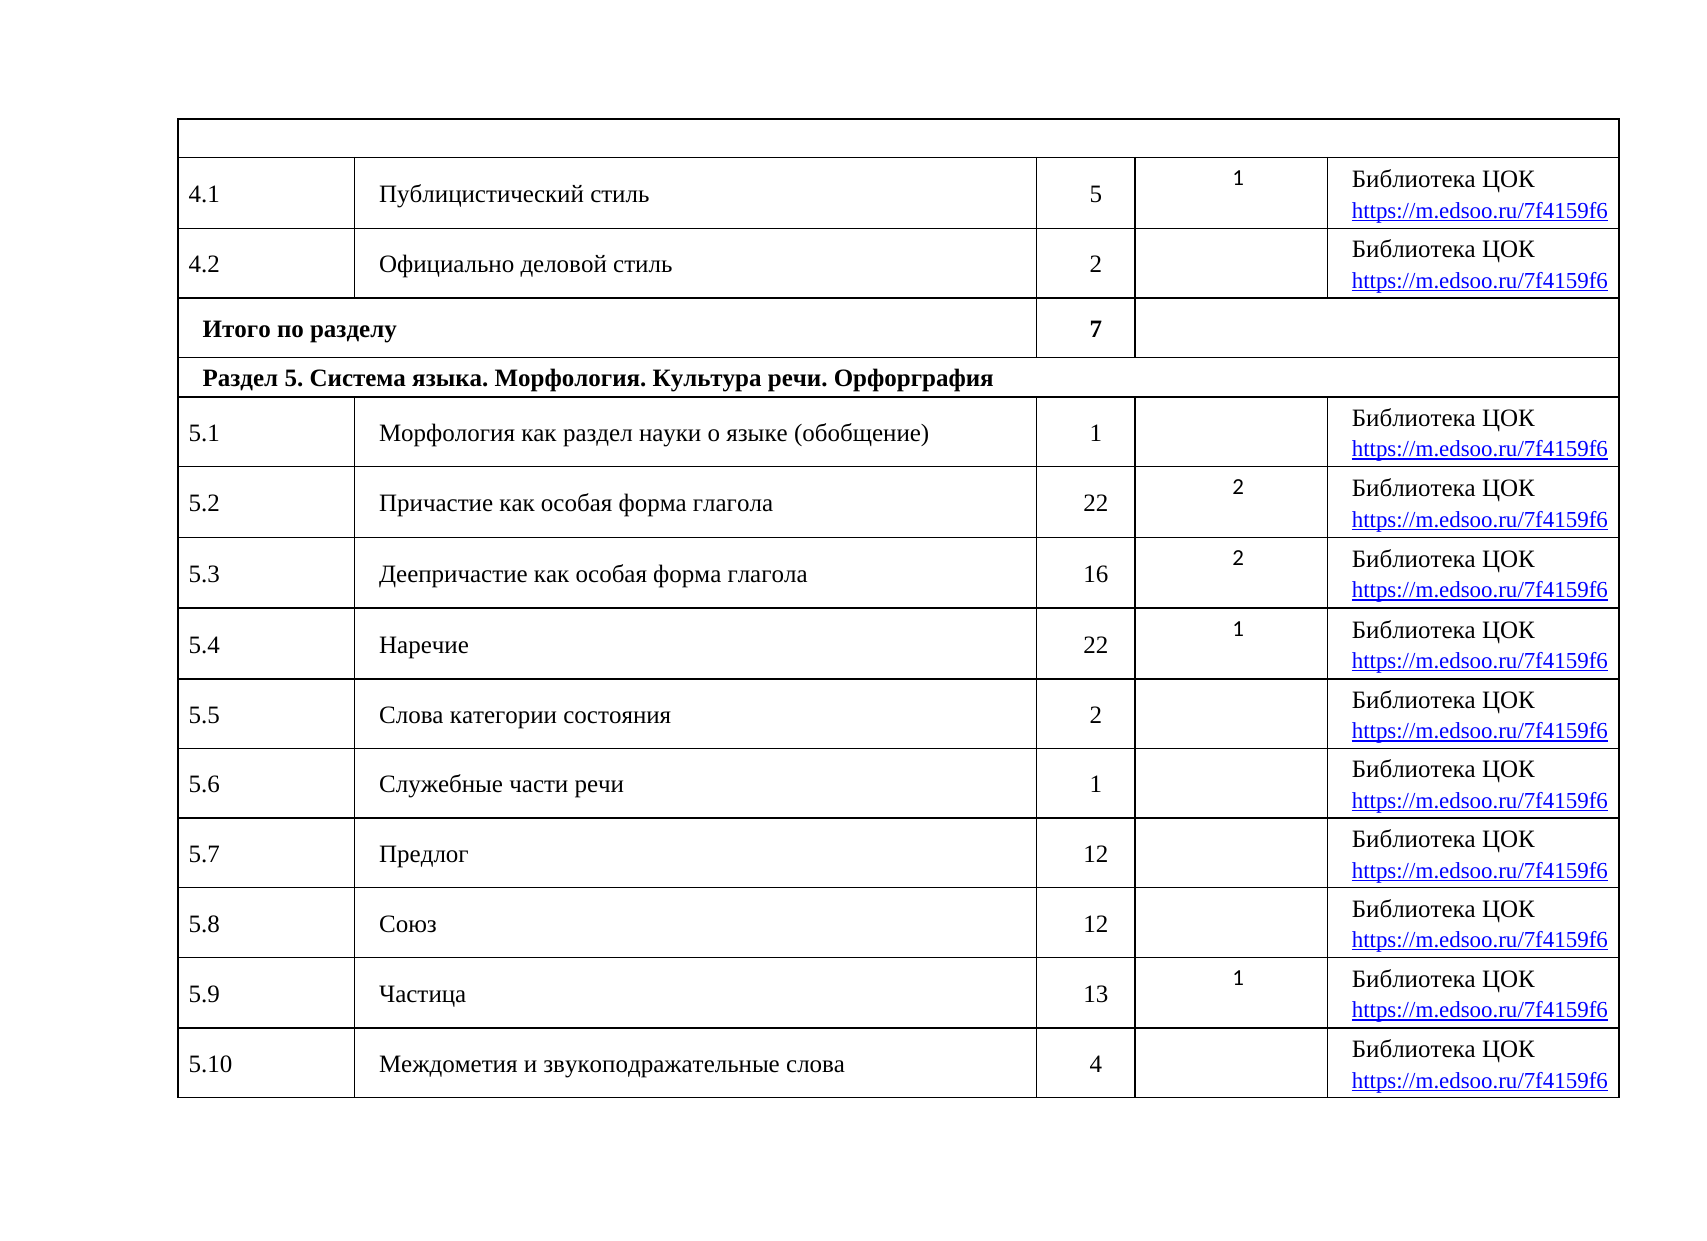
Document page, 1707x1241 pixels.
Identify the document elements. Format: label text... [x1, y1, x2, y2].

table_cell [1136, 1029, 1327, 1097]
table_cell Причастие как особая форма глагола [355, 467, 1036, 536]
table_cell [1136, 819, 1327, 887]
table_cell Библиотека ЦОК https://m.edsoo.ru/7f4159f6 [1328, 538, 1618, 607]
table_cell Наречие [355, 609, 1036, 678]
table_cell Публицистический стиль [355, 158, 1036, 228]
table_cell 5.9 [179, 958, 354, 1027]
table_cell 1 [1136, 158, 1327, 228]
table_cell 1 [1037, 398, 1134, 466]
table_cell 5.10 [179, 1029, 354, 1097]
table_cell 5.5 [179, 680, 354, 748]
table_cell 12 [1037, 819, 1134, 887]
table_cell Библиотека ЦОК https://m.edsoo.ru/7f4159f6 [1328, 819, 1618, 887]
table_cell 5.8 [179, 888, 354, 956]
table_cell 5.7 [179, 819, 354, 887]
table_cell Библиотека ЦОК https://m.edsoo.ru/7f4159f6 [1328, 609, 1618, 678]
table_cell 2 [1037, 680, 1134, 748]
table_cell 1 [1136, 609, 1327, 678]
table_cell Междометия и звукоподражательные слова [355, 1029, 1036, 1097]
table_cell 22 [1037, 467, 1134, 536]
table_cell 4.2 [179, 229, 354, 297]
table_cell 2 [1037, 229, 1134, 297]
table_cell Библиотека ЦОК https://m.edsoo.ru/7f4159f6 [1328, 467, 1618, 536]
table_cell 5.1 [179, 398, 354, 466]
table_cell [179, 120, 1618, 157]
table_cell 12 [1037, 888, 1134, 956]
table_cell Деепричастие как особая форма глагола [355, 538, 1036, 607]
table_cell 2 [1136, 538, 1327, 607]
table_cell Библиотека ЦОК https://m.edsoo.ru/7f4159f6 [1328, 680, 1618, 748]
table_cell 16 [1037, 538, 1134, 607]
table_cell 1 [1037, 749, 1134, 817]
table_cell 5 [1037, 158, 1134, 228]
table_cell 13 [1037, 958, 1134, 1027]
table_cell Морфология как раздел науки о языке (обобщение) [355, 398, 1036, 466]
table_cell Частица [355, 958, 1036, 1027]
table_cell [1328, 229, 1618, 297]
table_cell [1136, 749, 1327, 817]
table_cell Раздел 5. Система языка. Морфология. Культура речи. Орфорграфия [179, 358, 1618, 396]
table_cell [1328, 888, 1618, 956]
table_cell [1136, 229, 1327, 297]
table_cell Служебные части речи [355, 749, 1036, 817]
table_cell [1136, 888, 1327, 956]
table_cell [1328, 1029, 1618, 1097]
table_cell 5.6 [179, 749, 354, 817]
table_cell 1 [1136, 958, 1327, 1027]
table_cell Библиотека ЦОК https://m.edsoo.ru/7f4159f6 [1328, 749, 1618, 817]
table_cell 5.3 [179, 538, 354, 607]
table_cell 7 [1037, 299, 1134, 357]
table_cell [1136, 680, 1327, 748]
table_cell Итого по разделу [179, 299, 1036, 357]
table_cell [1136, 299, 1618, 357]
table_cell 5.2 [179, 467, 354, 536]
table_cell Союз [355, 888, 1036, 956]
table_cell Официально деловой стиль [355, 229, 1036, 297]
table_cell 5.4 [179, 609, 354, 678]
table_cell 4 [1037, 1029, 1134, 1097]
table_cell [1328, 958, 1618, 1027]
table_cell Слова категории состояния [355, 680, 1036, 748]
table_cell 4.1 [179, 158, 354, 228]
table_cell Библиотека ЦОК https://m.edsoo.ru/7f4159f6 [1328, 398, 1618, 466]
table_cell [1136, 398, 1327, 466]
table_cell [1328, 158, 1618, 228]
table_cell 22 [1037, 609, 1134, 678]
table_cell 2 [1136, 467, 1327, 536]
table_cell Предлог [355, 819, 1036, 887]
